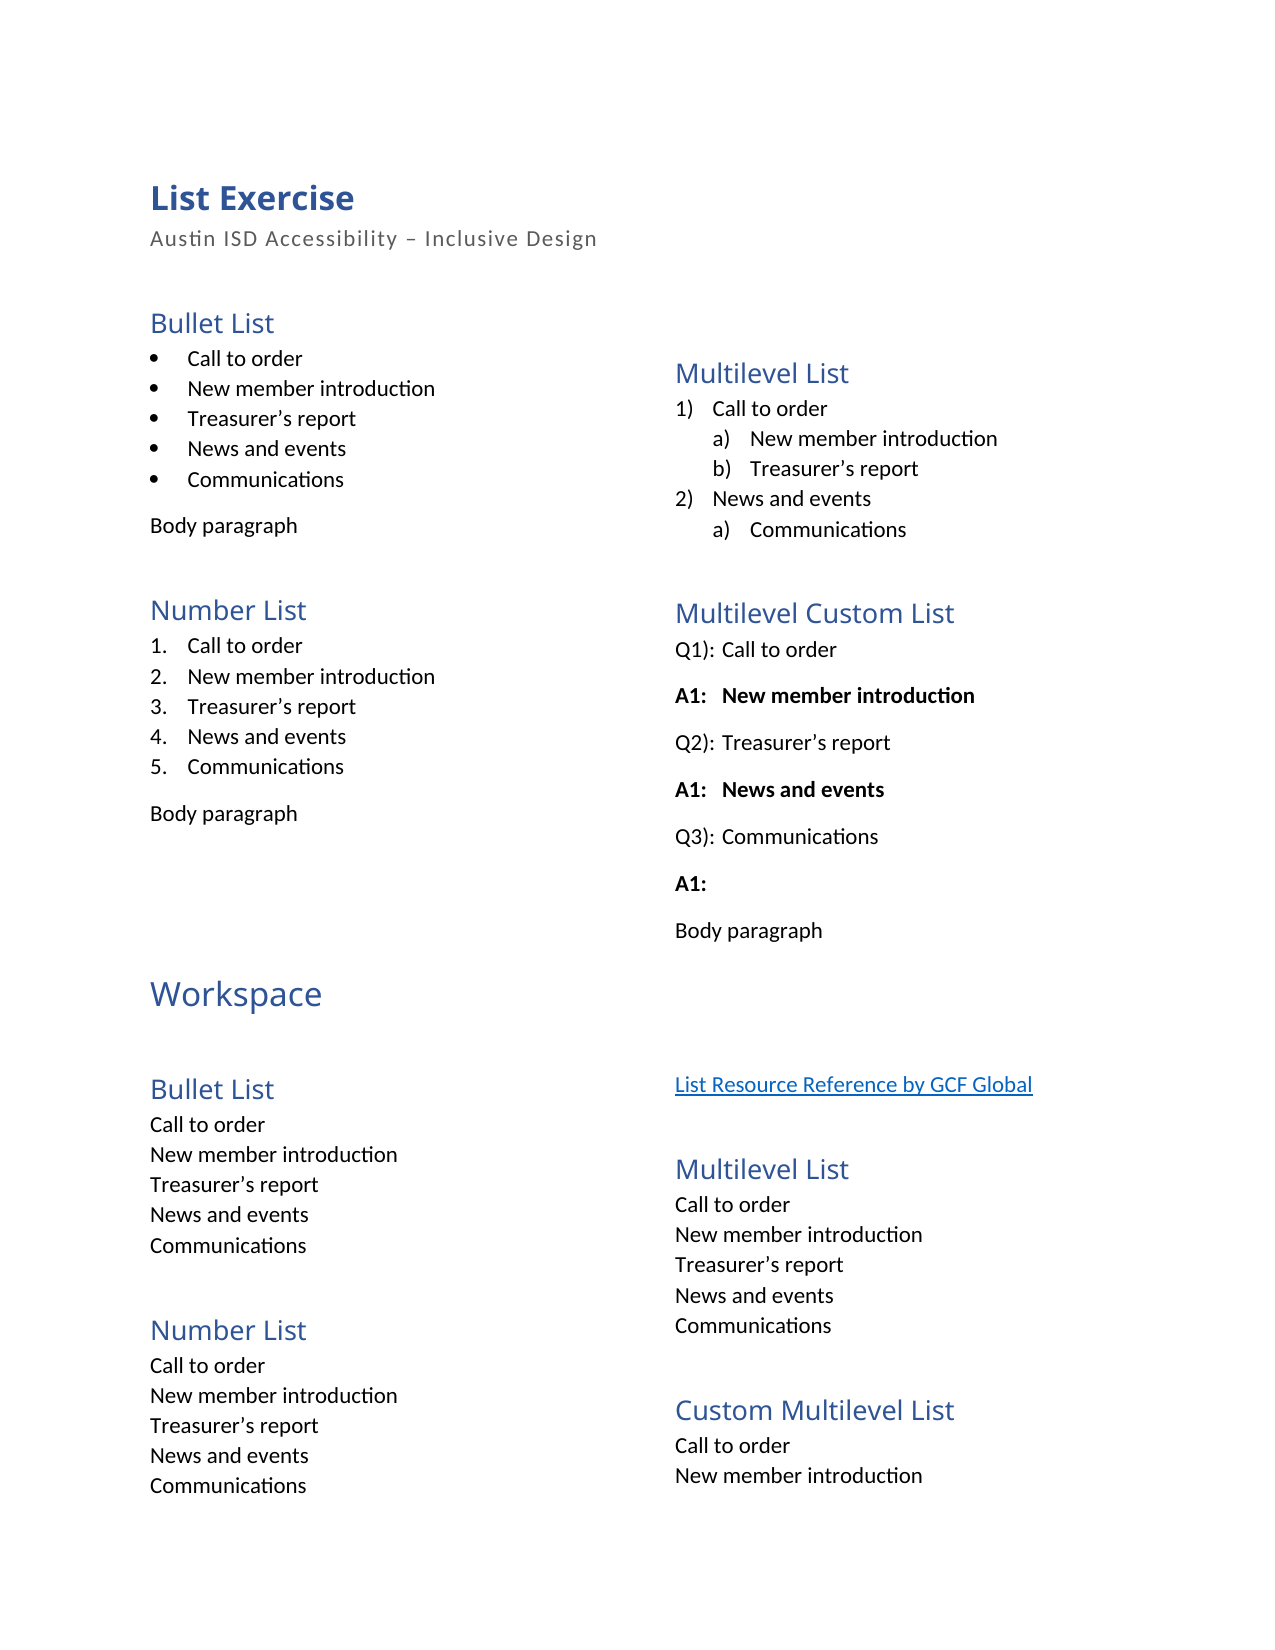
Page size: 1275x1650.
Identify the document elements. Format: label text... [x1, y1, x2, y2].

list Treasurer’s report [150, 404, 600, 432]
list Call to order [675, 1431, 1125, 1459]
list Treasurer’s report [675, 728, 1125, 757]
list Treasurer’s report [675, 1251, 1125, 1279]
list Call to order [150, 632, 600, 660]
list Communications [675, 1311, 1125, 1339]
list Treasurer’s report [712, 454, 1125, 482]
list New member introduction [675, 682, 1125, 710]
list Call to order [675, 635, 1125, 663]
list Call to order [150, 1351, 600, 1379]
list New member introduction [150, 662, 600, 690]
subtitle Custom Multilevel List [675, 1391, 1125, 1428]
list News and events [675, 1281, 1125, 1309]
list Call to order [675, 1190, 1125, 1218]
list News and events [675, 484, 1125, 513]
list New member introduction [675, 1461, 1125, 1489]
list Treasurer’s report [150, 1170, 600, 1198]
list News and events [150, 1441, 600, 1469]
text Body paragraph [150, 799, 600, 827]
list News and events [150, 1201, 600, 1229]
list Communications [150, 465, 600, 493]
list New member introduction [150, 1140, 600, 1168]
subtitle Multilevel List [675, 1150, 1125, 1187]
text Body paragraph [675, 916, 1125, 944]
list Communications [150, 1472, 600, 1500]
subtitle List Exercise [150, 175, 1125, 220]
subtitle Number List [150, 1311, 600, 1348]
subtitle Bullet List [150, 304, 600, 341]
subtitle Bullet List [150, 1070, 600, 1107]
list Treasurer’s report [150, 1411, 600, 1439]
subtitle Multilevel Custom List [675, 595, 1125, 632]
list Call to order [675, 394, 1125, 422]
list New member introduction [150, 374, 600, 402]
list News and events [150, 434, 600, 463]
list News and events [675, 775, 1125, 803]
text List Resource Reference by GCF Global [675, 1070, 1125, 1098]
list New member introduction [712, 424, 1125, 452]
list Call to order [150, 1110, 600, 1138]
subtitle Multilevel List [675, 354, 1125, 391]
list Communications [150, 752, 600, 781]
list News and events [150, 722, 600, 750]
list Treasurer’s report [150, 692, 600, 720]
list Communications [712, 515, 1125, 543]
subtitle Number List [150, 592, 600, 629]
subtitle Workspace [150, 971, 1125, 1017]
text Body paragraph [150, 512, 600, 540]
list Call to order [150, 344, 600, 372]
list Communications [150, 1231, 600, 1259]
subtitle Austin ISD Accessibility – Inclusive Design [150, 224, 1125, 252]
list New member introduction [150, 1381, 600, 1409]
list Communications [675, 822, 1125, 850]
list New member introduction [675, 1220, 1125, 1248]
